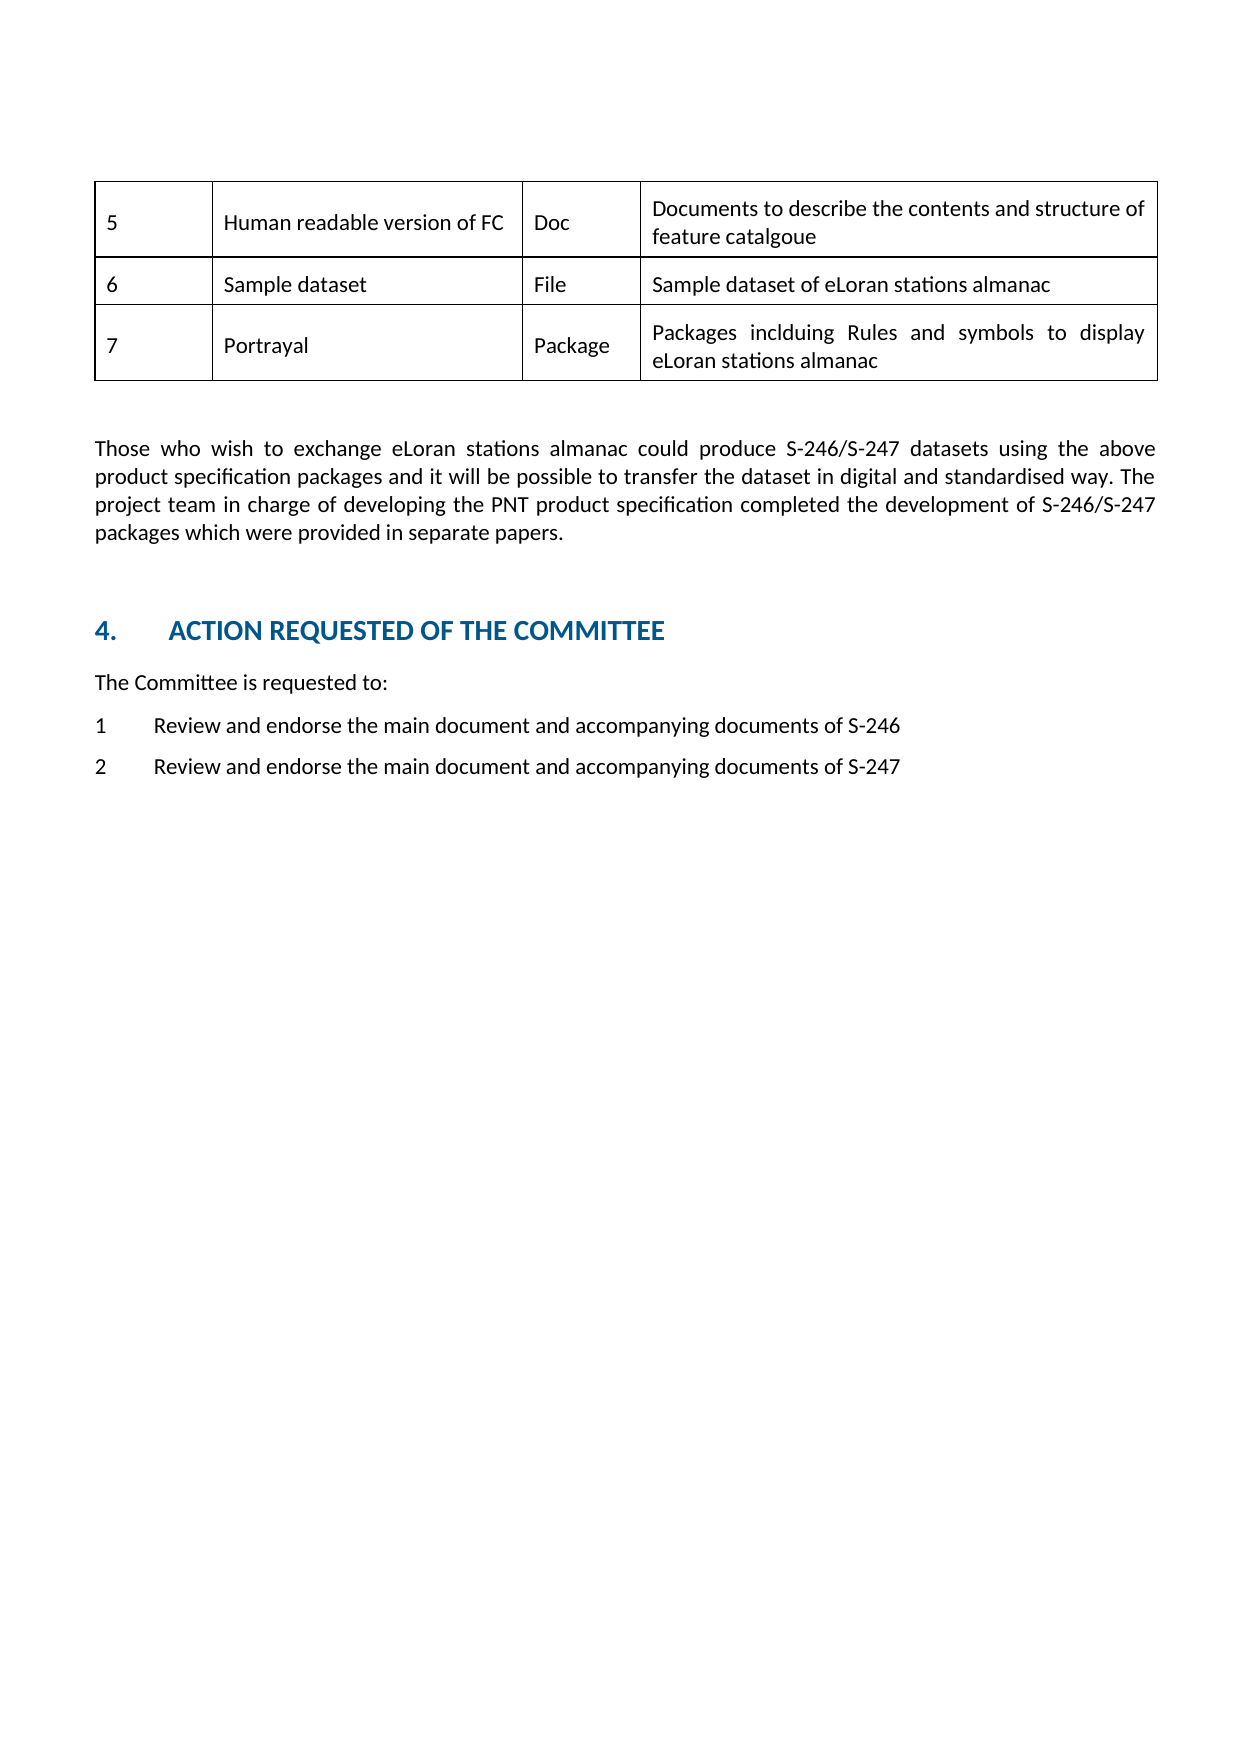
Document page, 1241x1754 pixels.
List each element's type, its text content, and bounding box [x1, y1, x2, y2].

table_cell Human readable version of FC [213, 182, 522, 256]
table_cell 5 [96, 182, 212, 256]
text The Committee is requested to: [94, 668, 1157, 696]
list Review and endorse the main document and accompanying documents of S-247 [94, 752, 1157, 780]
subtitle Action requested of the Committee [94, 612, 1157, 647]
table_cell Portrayal [213, 305, 522, 380]
table_cell Doc [523, 182, 640, 256]
table_cell 6 [96, 258, 212, 304]
table_cell Sample dataset of eLoran stations almanac [641, 258, 1157, 304]
list Those who wish to exchange eLoran stations almanac could produce S-246/S-247 datasets using the above product specification packages and it will be possible to transfer the dataset in digital and standardised way. The project team in charge of developing the PNT product specification completed the development of S-246/S-247 packages which were provided in separate papers. [94, 434, 1157, 546]
list Review and endorse the main document and accompanying documents of S-246 [94, 709, 1157, 740]
table_cell Sample dataset [213, 258, 522, 304]
table_cell Package [523, 305, 640, 380]
table_cell Packages inclduing Rules and symbols to display eLoran stations almanac [641, 305, 1157, 380]
table_cell 7 [96, 305, 212, 380]
table_cell Documents to describe the contents and structure of feature catalgoue [641, 182, 1157, 256]
table_cell File [523, 258, 640, 304]
